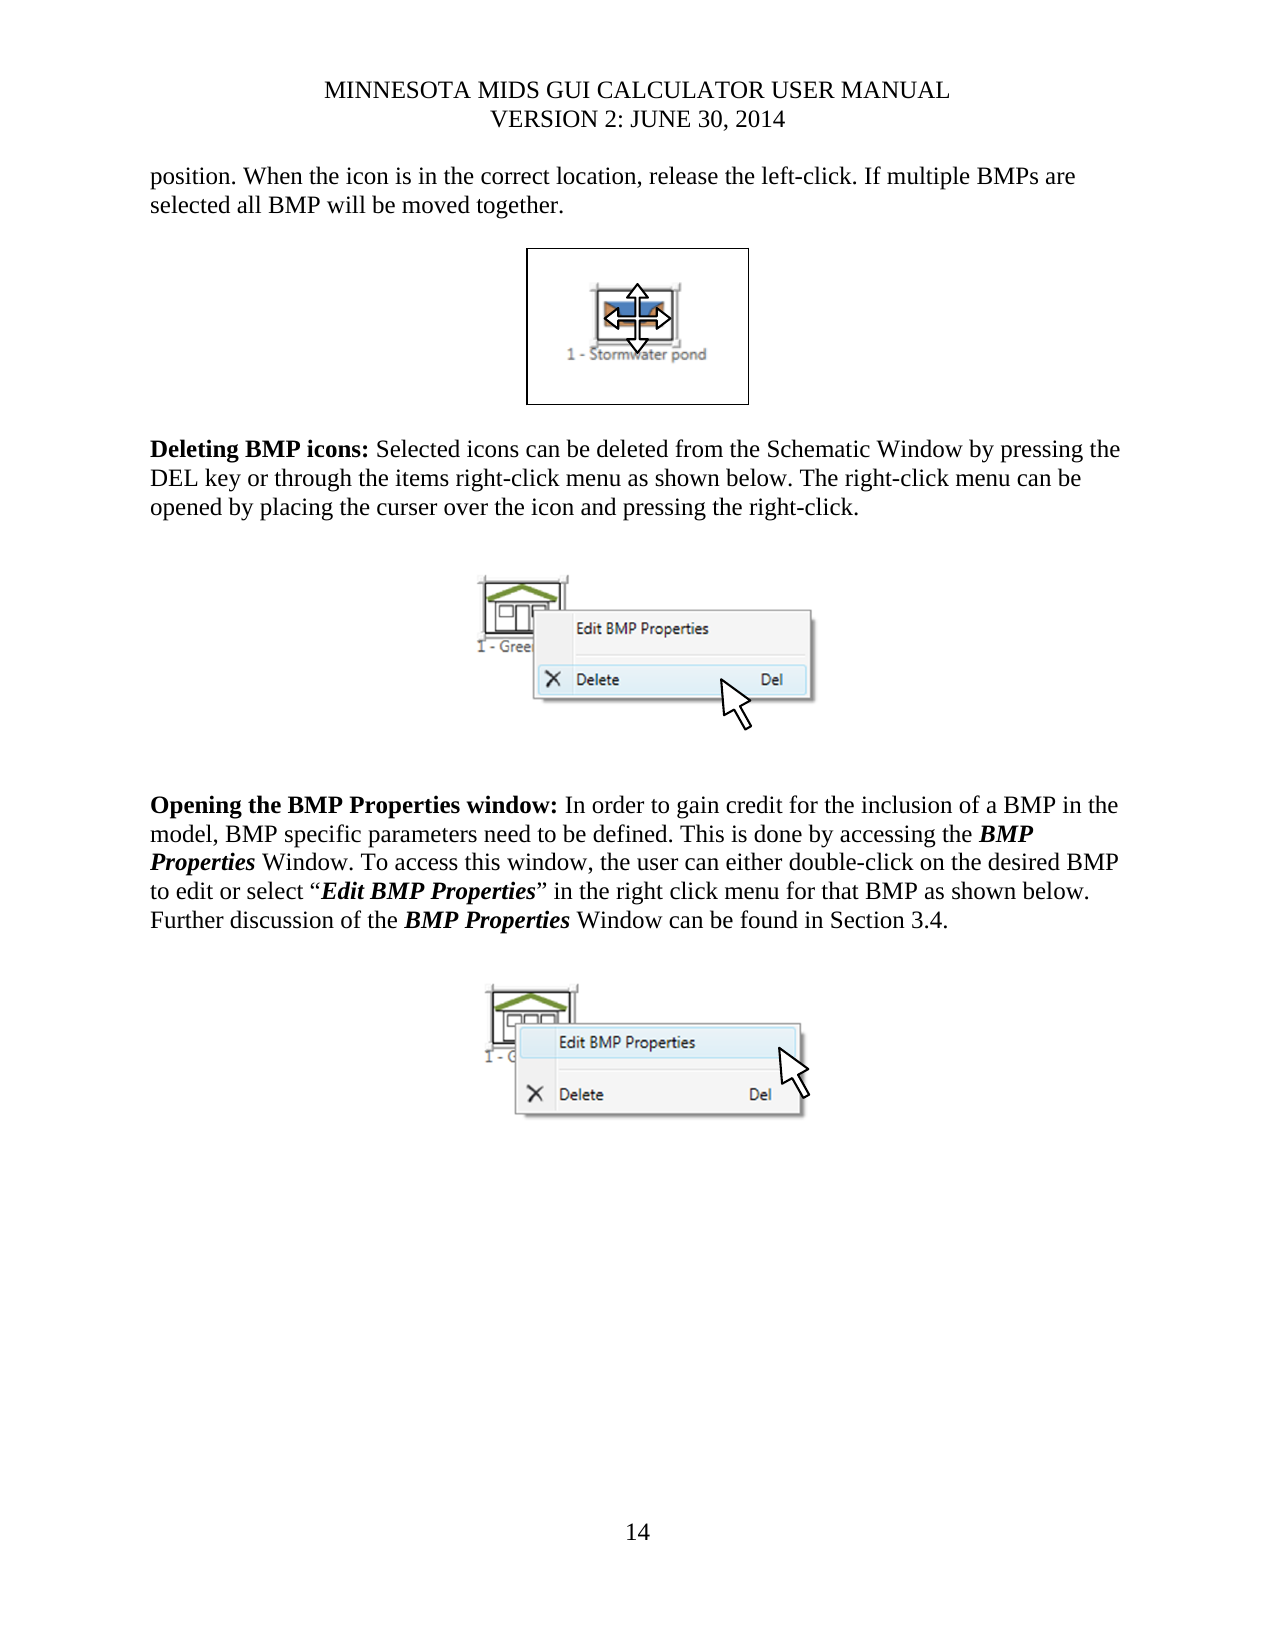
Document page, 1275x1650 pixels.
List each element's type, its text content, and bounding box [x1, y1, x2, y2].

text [150, 161, 1125, 219]
text Deleting BMP icons: Selected icons can be deleted from the Schematic Window by pressing the DEL key or through the items right-click menu as shown below. The right-click menu can be opened by placing the curser over the icon and pressing the right-click. [150, 434, 1125, 520]
picture [454, 962, 821, 1146]
picture [439, 549, 836, 733]
text Opening the BMP Properties window: In order to gain credit for the inclusion of a BMP in the model, BMP specific parameters need to be defined. This is done by accessing the BMP Properties Window. To access this window, the user can either double-click on the desired BMP to edit or select “Edit BMP Properties” in the right click menu for that BMP as shown below. Further discussion of the BMP Properties Window can be found in Section 3.4. [150, 790, 1125, 934]
